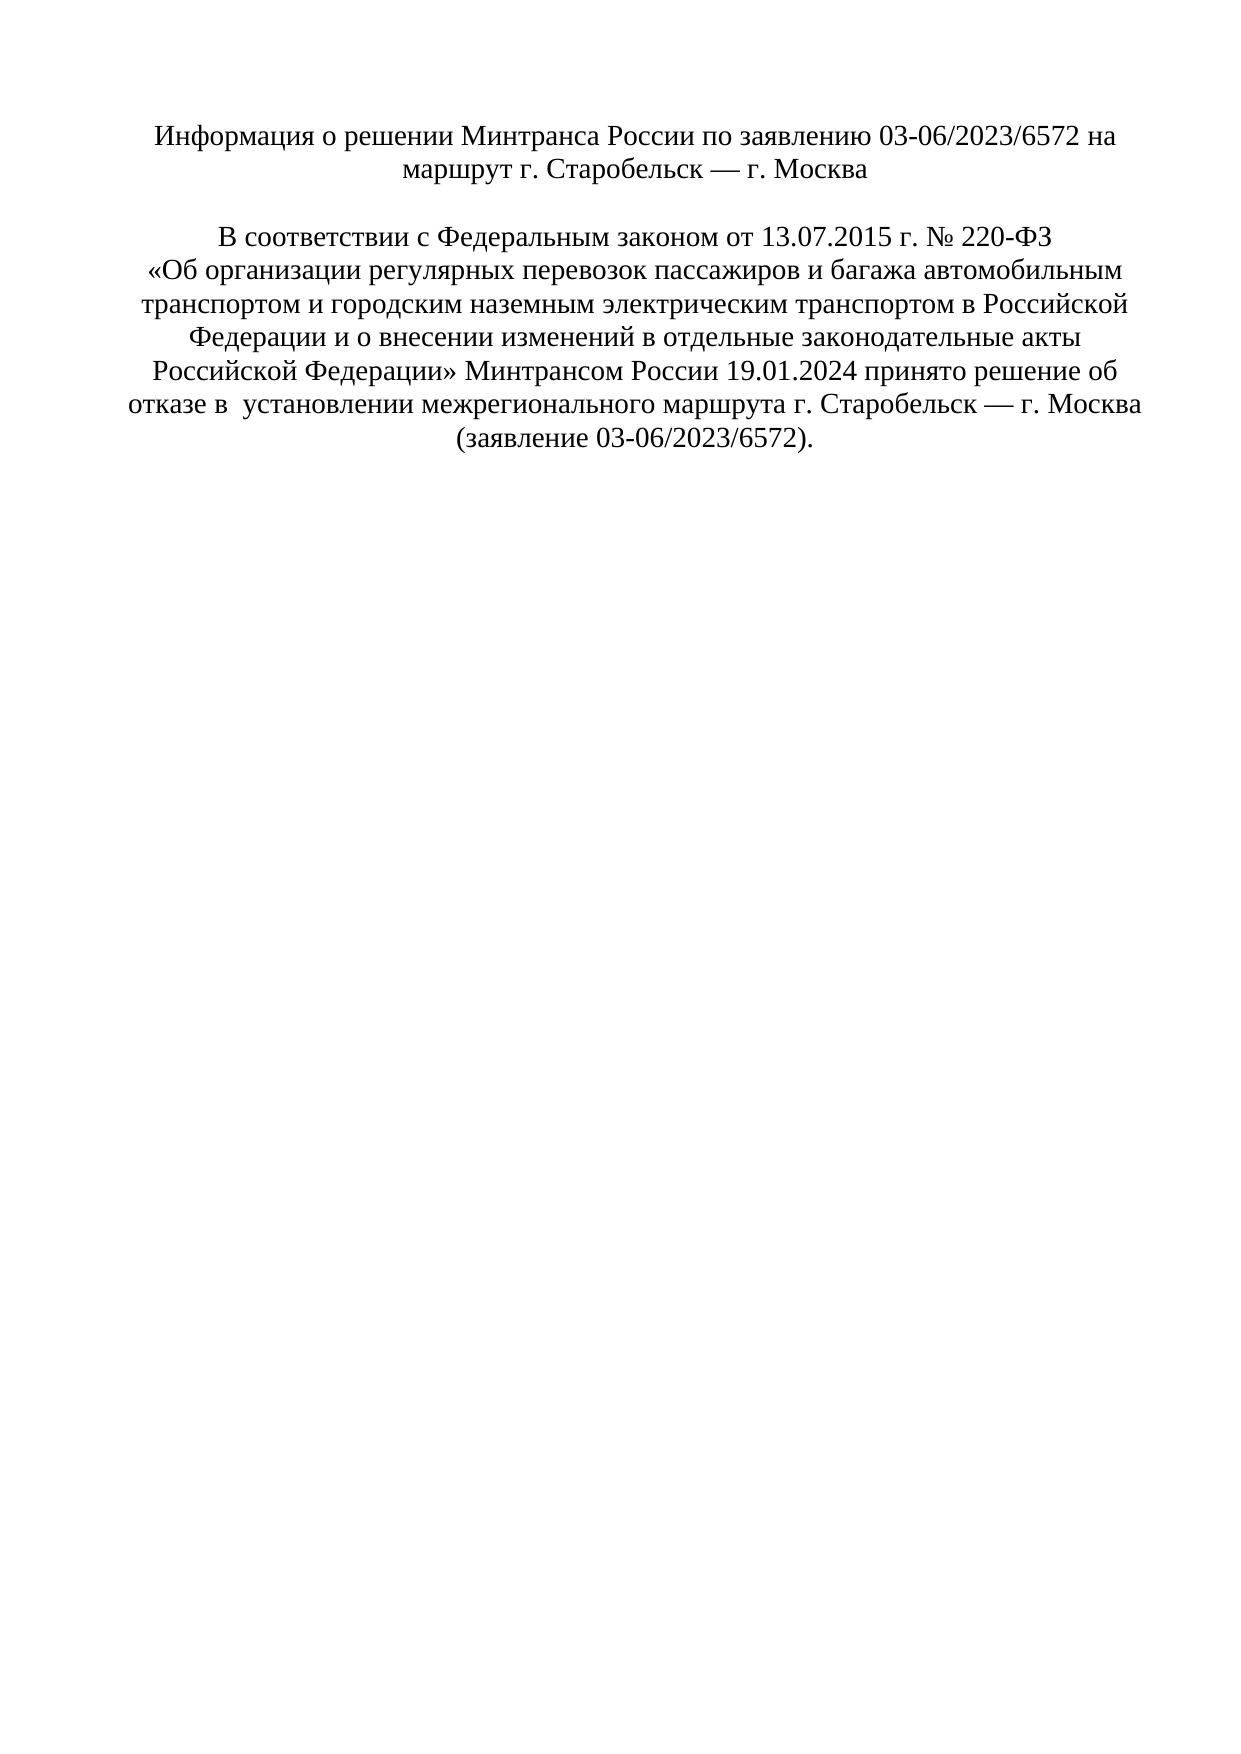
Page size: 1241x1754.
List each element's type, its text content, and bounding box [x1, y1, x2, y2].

text В соответствии с Федеральным законом от 13.07.2015 г. № 220-ФЗ «Об организации регулярных перевозок пассажиров и багажа автомобильным транспортом и городским наземным электрическим транспортом в Российской Федерации и о внесении изменений в отдельные законодательные акты Российской Федерации» Минтрансом России 19.01.2024 принято решение об отказе в установлении межрегионального маршрута г. Старобельск — г. Москва (заявление 03-06/2023/6572). [118, 219, 1152, 453]
text Информация о решении Минтранса России по заявлению 03-06/2023/6572 на маршрут г. Старобельск — г. Москва [118, 118, 1152, 185]
